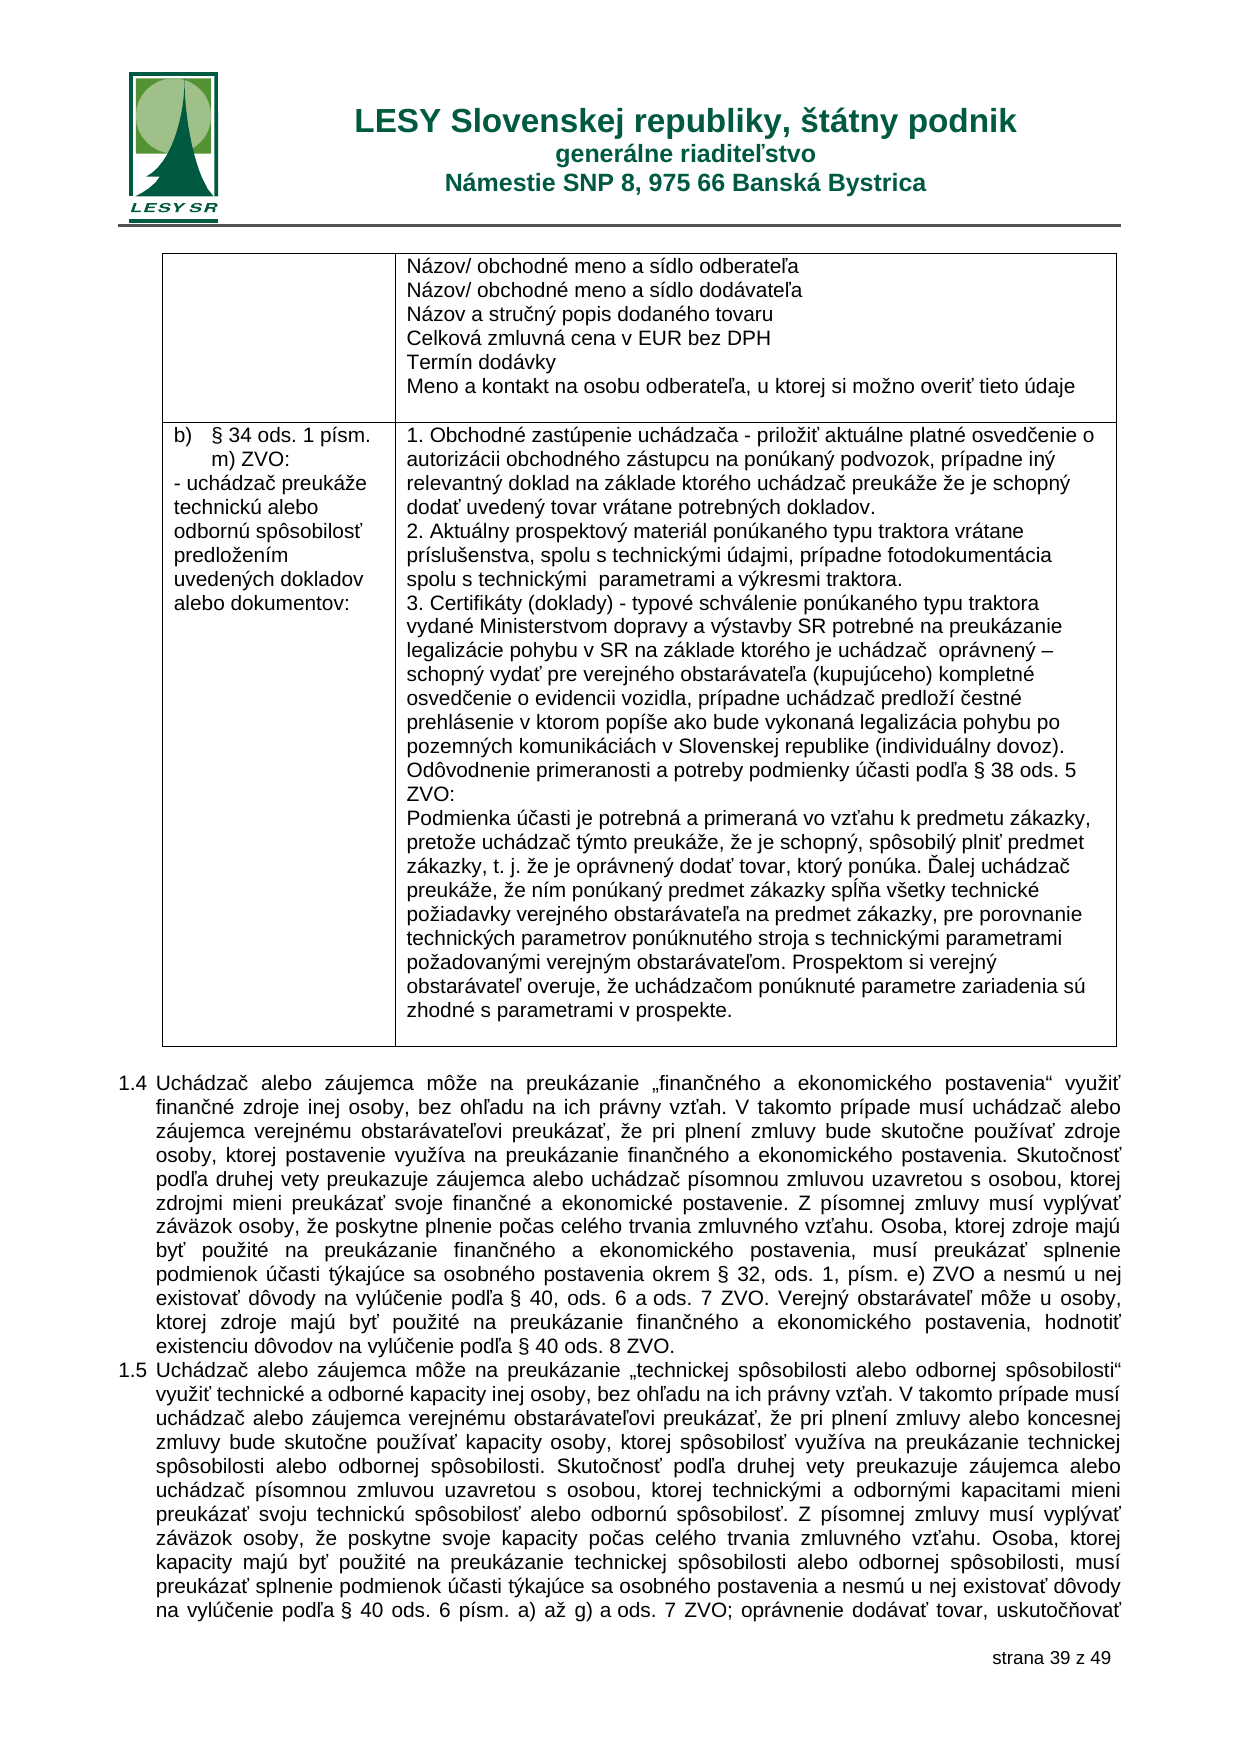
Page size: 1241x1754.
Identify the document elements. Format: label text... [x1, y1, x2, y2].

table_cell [396, 254, 1116, 422]
list Uchádzač alebo záujemca môže na preukázanie „finančného a ekonomického postavenia“ využiť finančné zdroje inej osoby, bez ohľadu na ich právny vzťah. V takomto prípade musí uchádzač alebo záujemca verejnému obstarávateľovi preukázať, že pri plnení zmluvy bude skutočne používať zdroje osoby, ktorej postavenie využíva na preukázanie finančného a ekonomického postavenia. Skutočnosť podľa druhej vety preukazuje záujemca alebo uchádzač písomnou zmluvou uzavretou s osobou, ktorej zdrojmi mieni preukázať svoje finančné a ekonomické postavenie. Z písomnej zmluvy musí vyplývať záväzok osoby, že poskytne plnenie počas celého trvania zmluvného vzťahu. Osoba, ktorej zdroje majú byť použité na preukázanie finančného a ekonomického postavenia, musí preukázať splnenie podmienok účasti týkajúce sa osobného postavenia okrem § 32, ods. 1, písm. e) ZVO a nesmú u nej existovať dôvody na vylúčenie podľa § 40, ods. 6 a ods. 7 ZVO. Verejný obstarávateľ môže u osoby, ktorej zdroje majú byť použité na preukázanie finančného a ekonomického postavenia, hodnotiť existenciu dôvodov na vylúčenie podľa § 40 ods. 8 ZVO. [118, 1071, 1122, 1358]
table_cell 1. Obchodné zastúpenie uchádzača - priložiť aktuálne platné osvedčenie o autorizácii obchodného zástupcu na ponúkaný podvozok, prípadne iný relevantný doklad na základe ktorého uchádzač preukáže že je schopný dodať uvedený tovar vrátane potrebných dokladov. 2. Aktuálny prospektový materiál ponúkaného typu traktora vrátane príslušenstva, spolu s technickými údajmi, prípadne fotodokumentácia spolu s technickými parametrami a výkresmi traktora. 3. Certifikáty (doklady) - typové schválenie ponúkaného typu traktora vydané Ministerstvom dopravy a výstavby SR potrebné na preukázanie legalizácie pohybu v SR na základe ktorého je uchádzač oprávnený – schopný vydať pre verejného obstarávateľa (kupujúceho) kompletné osvedčenie o evidencii vozidla, prípadne uchádzač predloží čestné prehlásenie v ktorom popíše ako bude vykonaná legalizácia pohybu po pozemných komunikáciách v Slovenskej republike (individuálny dovoz). Odôvodnenie primeranosti a potreby podmienky účasti podľa § 38 ods. 5 ZVO: Podmienka účasti je potrebná a primeraná vo vzťahu k predmetu zákazky, pretože uchádzač týmto preukáže, že je schopný, spôsobilý plniť predmet zákazky, t. j. že je oprávnený dodať tovar, ktorý ponúka. Ďalej uchádzač preukáže, že ním ponúkaný predmet zákazky spĺňa všetky technické požiadavky verejného obstarávateľa na predmet zákazky, pre porovnanie technických parametrov ponúknutého stroja s technickými parametrami požadovanými verejným obstarávateľom. Prospektom si verejný obstarávateľ overuje, že uchádzačom ponúknuté parametre zariadenia sú zhodné s parametrami v prospekte. [396, 423, 1116, 1046]
table_cell § 34 ods. 1 písm. m) ZVO: - uchádzač preukáže technickú alebo odbornú spôsobilosť predložením uvedených dokladov alebo dokumentov: [163, 423, 395, 1046]
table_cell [163, 254, 395, 422]
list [118, 1358, 1122, 1622]
